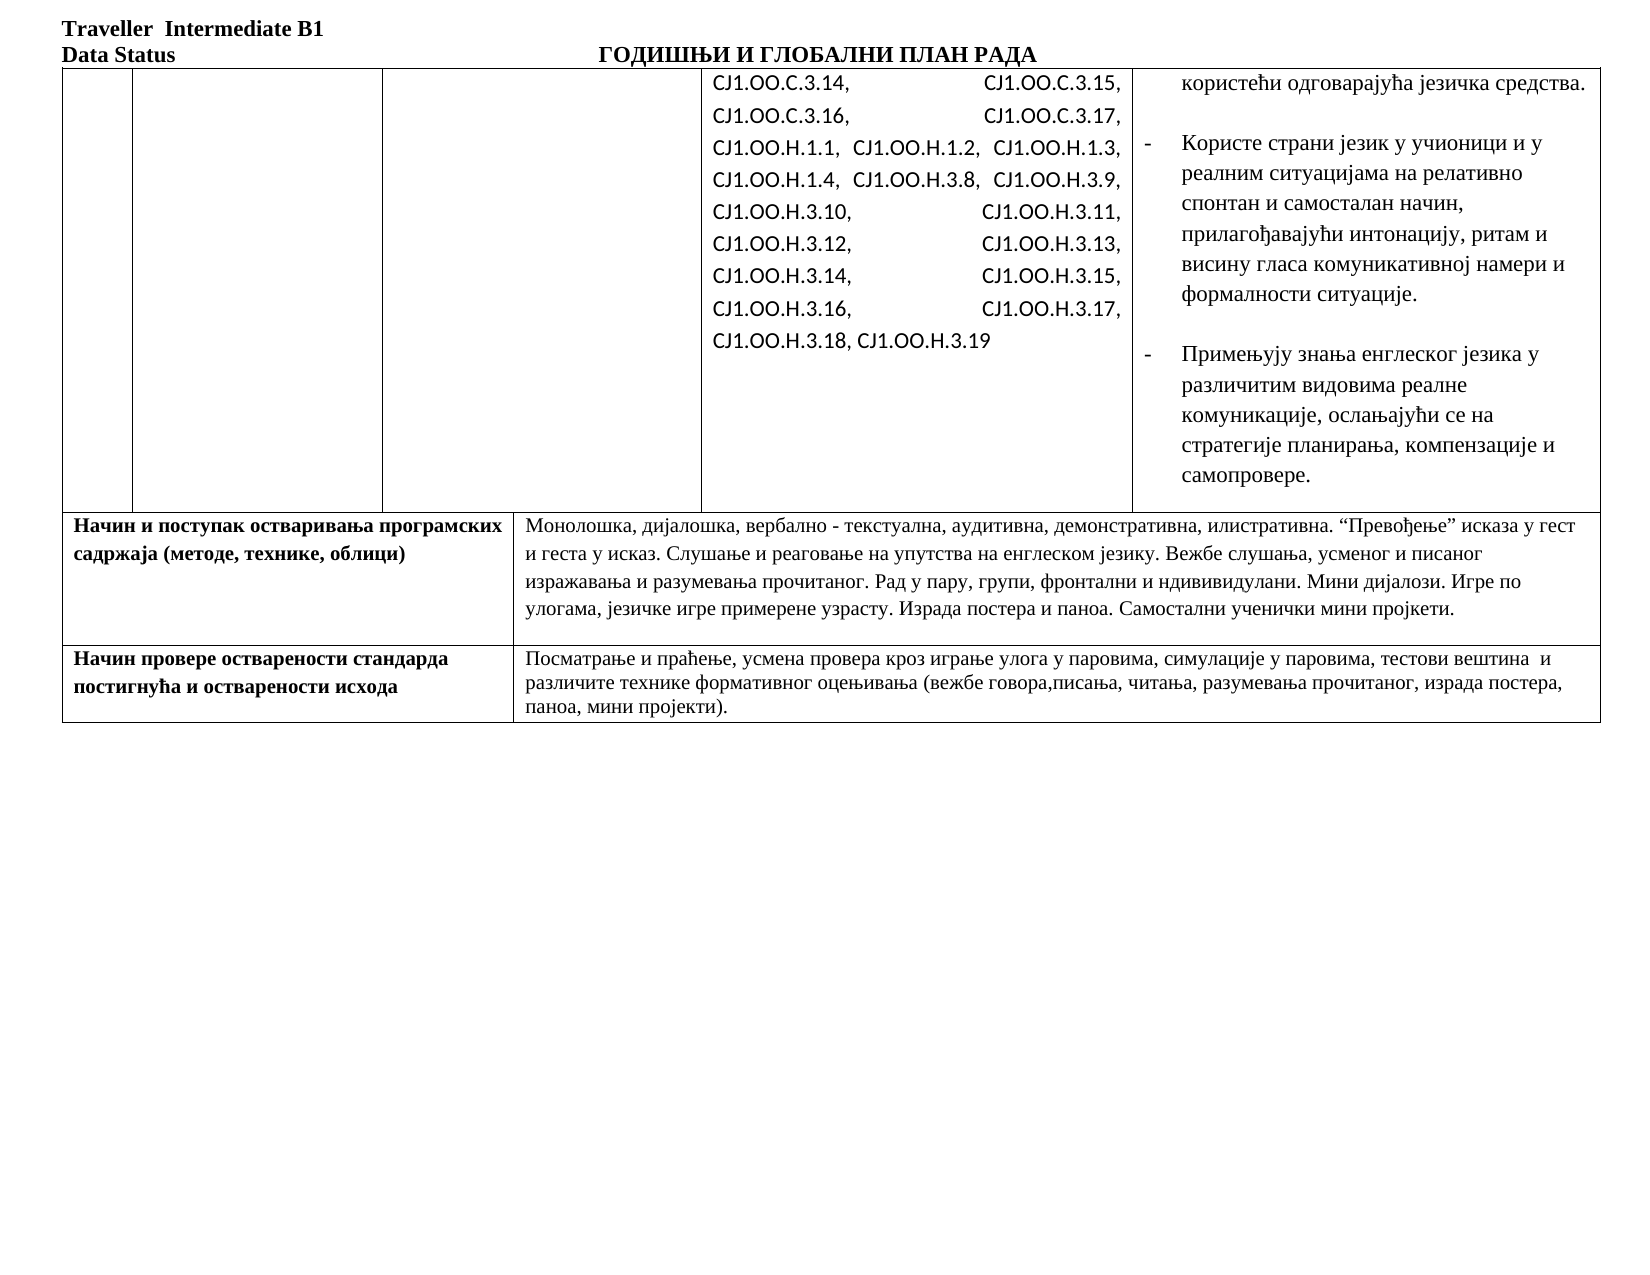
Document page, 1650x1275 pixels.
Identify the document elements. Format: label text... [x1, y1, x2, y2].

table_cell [702, 69, 1132, 512]
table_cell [1133, 69, 1600, 512]
table_cell Начин провере oстварености стандарда постигнућа и остварености исхода [63, 646, 513, 722]
table_cell Посматрање и праћење, усмена провера кроз играње улога у паровима, симулације у паровима, тестови вештина и различите технике формативног оцењивања (вежбе говора,писања, читања, разумевања прочитаног, израда постера, паноа, мини пројекти). [514, 646, 1600, 722]
table_cell V [63, 69, 132, 512]
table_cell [383, 69, 701, 512]
table_cell Начин и поступак остваривања програмских садржаја (методе, технике, облици) [63, 513, 513, 645]
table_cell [133, 69, 382, 512]
table_cell Монолошка, дијалошка, вербално - текстуална, аудитивна, демонстративна, илистративна. “Превођење” исказа у гест и геста у исказ. Слушање и реаговање на упутства на енглеском језику. Вежбе слушања, усменог и писаног изражавања и разумевања прочитаног. Рад у пару, групи, фронтални и ндививидулани. Мини дијалози. Игре по улогама, језичке игре примерене узрасту. Израда постера и паноа. Самостални ученички мини пројкети. [514, 513, 1600, 645]
